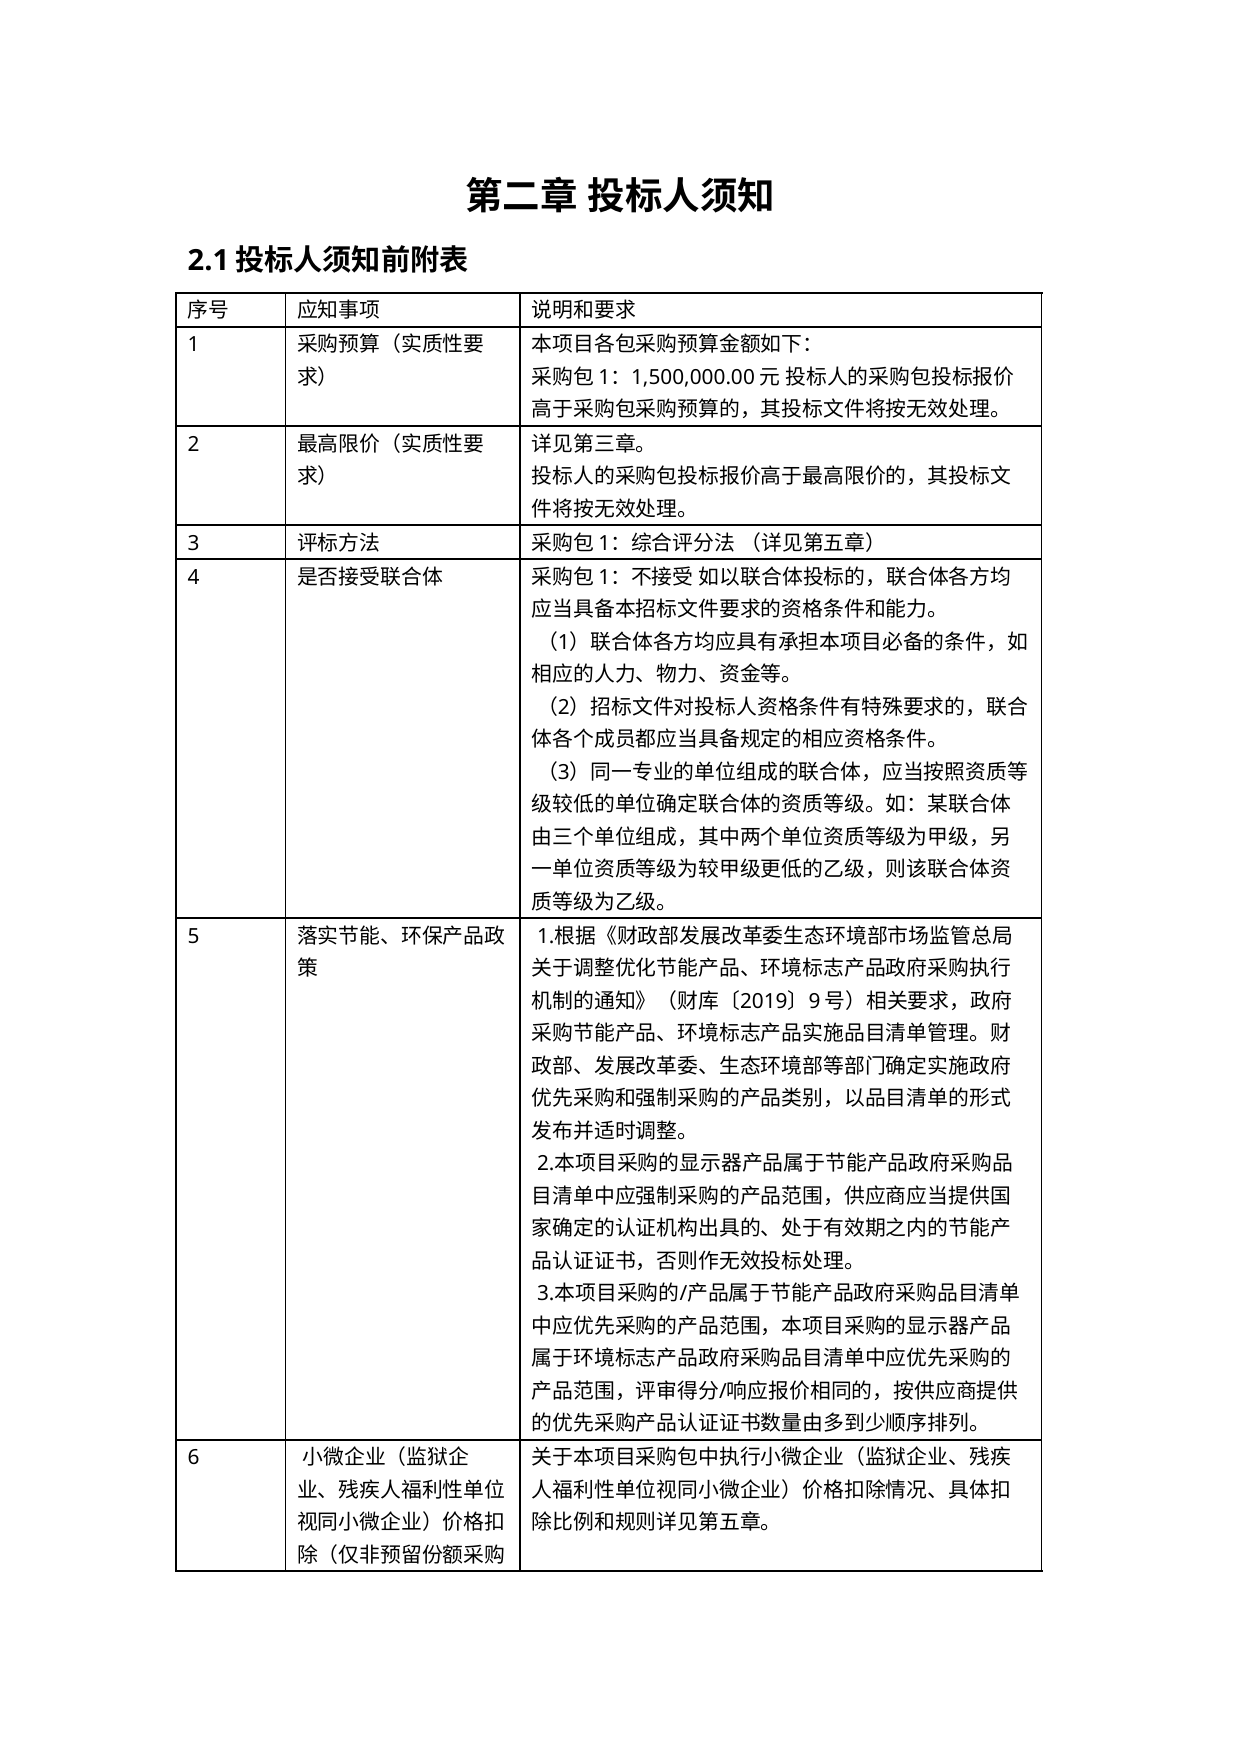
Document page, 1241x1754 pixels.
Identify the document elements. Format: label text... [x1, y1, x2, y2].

table_cell 5 [177, 919, 285, 1439]
table_header 说明和要求 [521, 294, 1041, 326]
table_cell 3 [177, 526, 285, 558]
table_cell 采购包1：不接受 如以联合体投标的，联合体各方均应当具备本招标文件要求的资格条件和能力。 （1）联合体各方均应具有承担本项目必备的条件，如相应的人力、物力、资金等。 （2）招标文件对投标人资格条件有特殊要求的，联合体各个成员都应当具备规定的相应资格条件。 （3）同一专业的单位组成的联合体，应当按照资质等级较低的单位确定联合体的资质等级。如：某联合体由三个单位组成，其中两个单位资质等级为甲级，另一单位资质等级为较甲级更低的乙级，则该联合体资质等级为乙级。 [521, 560, 1041, 917]
table_cell 最高限价（实质性要求） [286, 427, 519, 524]
table_cell 1.根据《财政部发展改革委生态环境部市场监管总局关于调整优化节能产品、环境标志产品政府采购执行机制的通知》（财库〔2019〕9号）相关要求，政府采购节能产品、环境标志产品实施品目清单管理。财政部、发展改革委、生态环境部等部门确定实施政府优先采购和强制采购的产品类别，以品目清单的形式发布并适时调整。 2.本项目采购的显示器产品属于节能产品政府采购品目清单中应强制采购的产品范围，供应商应当提供国家确定的认证机构出具的、处于有效期之内的节能产品认证证书，否则作无效投标处理。 3.本项目采购的/产品属于节能产品政府采购品目清单中应优先采购的产品范围，本项目采购的显示器产品属于环境标志产品政府采购品目清单中应优先采购的产品范围，评审得分/响应报价相同的，按供应商提供的优先采购产品认证证书数量由多到少顺序排列。 [521, 919, 1041, 1439]
table_header 应知事项 [286, 294, 519, 326]
table_cell 落实节能、环保产品政策 [286, 919, 519, 1439]
table_cell 采购包1：综合评分法 （详见第五章） [521, 526, 1041, 558]
table_cell 本项目各包采购预算金额如下： 采购包1：1,500,000.00元 投标人的采购包投标报价高于采购包采购预算的，其投标文件将按无效处理。 [521, 328, 1041, 425]
table_cell 评标方法 [286, 526, 519, 558]
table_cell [521, 1441, 1041, 1570]
table_cell 采购预算（实质性要求） [286, 328, 519, 425]
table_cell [286, 1441, 519, 1570]
table_cell 是否接受联合体 [286, 560, 519, 917]
table_cell 1 [177, 328, 285, 425]
table_cell 6 [177, 1441, 285, 1570]
table_cell 2 [177, 427, 285, 524]
text 2.1投标人须知前附表 [187, 227, 1053, 292]
table_cell 4 [177, 560, 285, 917]
table_cell 详见第三章。 投标人的采购包投标报价高于最高限价的，其投标文件将按无效处理。 [521, 427, 1041, 524]
text 第二章 投标人须知 [187, 162, 1053, 227]
table_header 序号 [177, 294, 285, 326]
